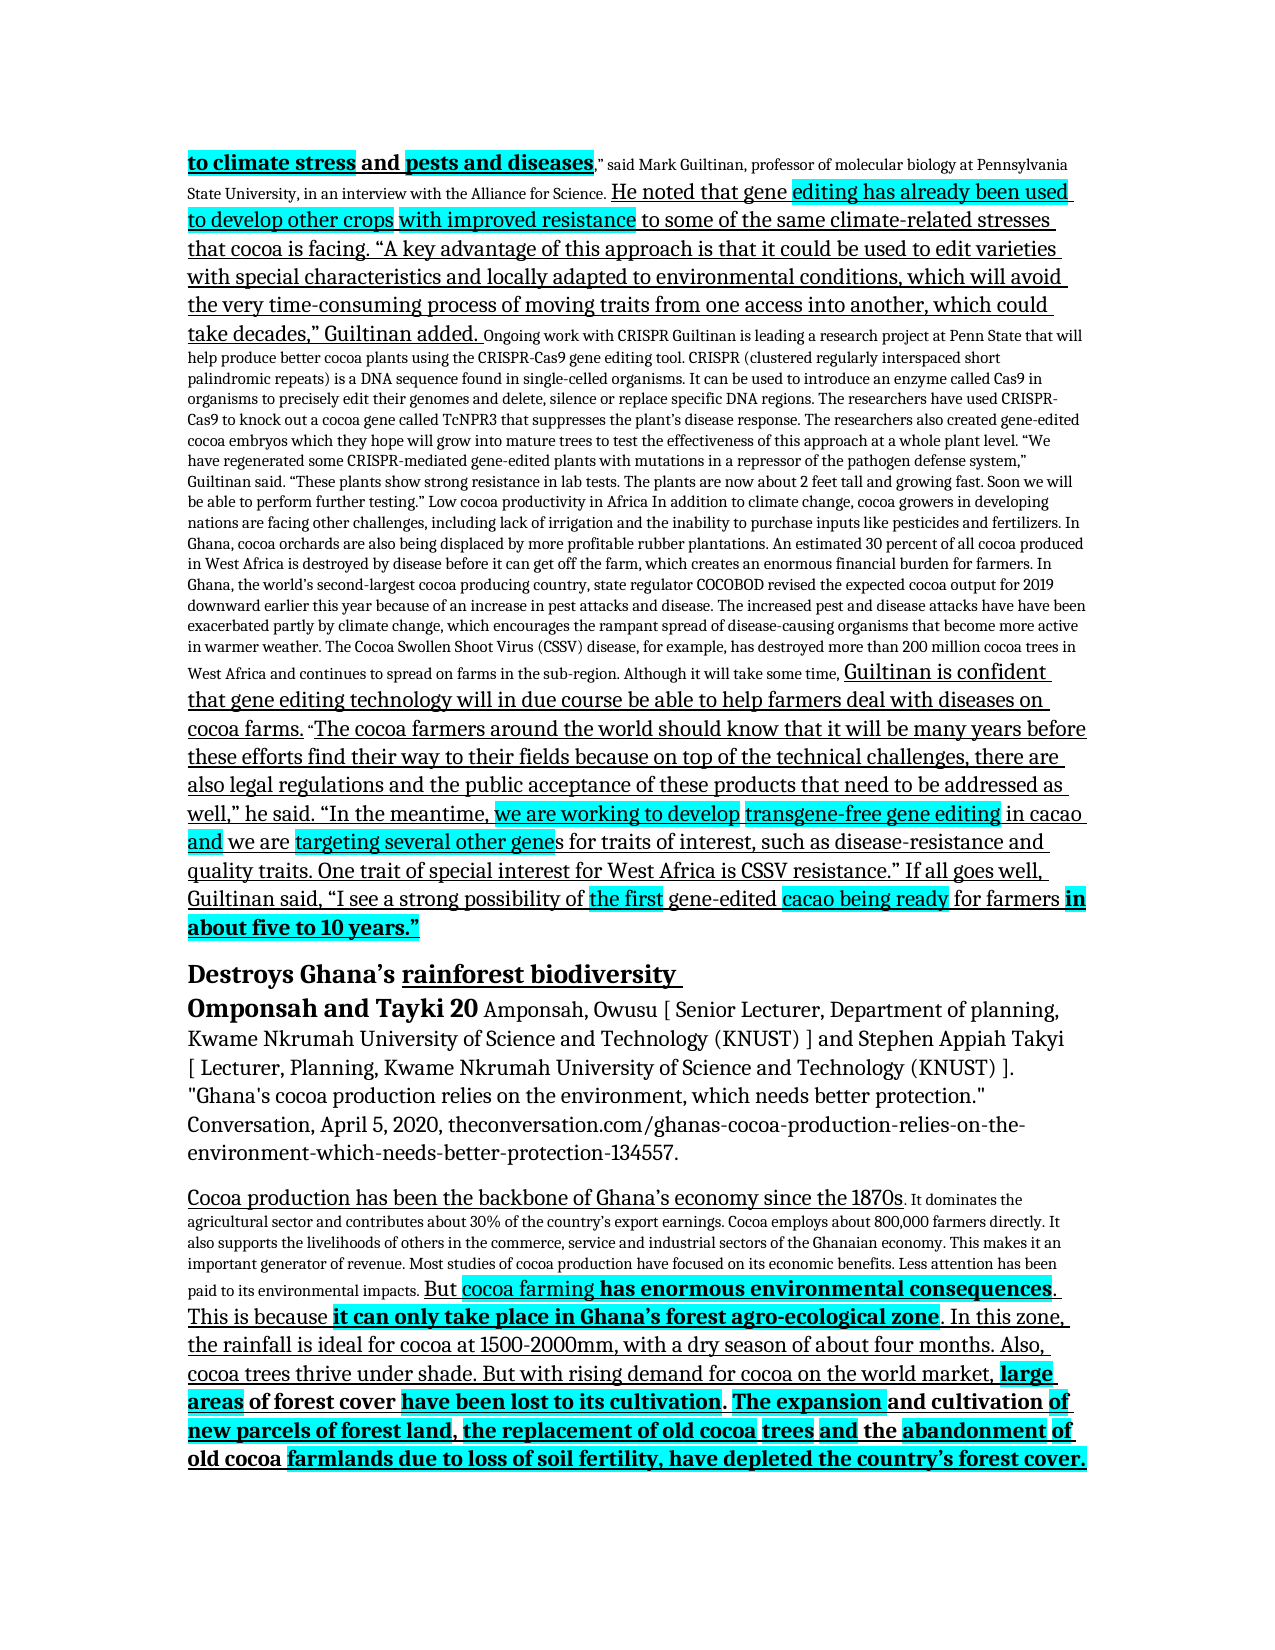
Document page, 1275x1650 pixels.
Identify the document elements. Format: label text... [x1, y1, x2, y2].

subtitle Destroys Ghana’s rainforest biodiversity [187, 959, 1087, 991]
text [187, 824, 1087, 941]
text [187, 150, 1087, 823]
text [187, 1185, 1087, 1468]
text Omponsah and Tayki 20 Amponsah, Owusu [ Senior Lecturer, Department of planning, Kwame Nkrumah University of Science and Technology (KNUST) ] and Stephen Appiah Takyi [ Lecturer, Planning, Kwame Nkrumah University of Science and Technology (KNUST) ]. "Ghana's cocoa production relies on the environment, which needs better protection." Conversation, April 5, 2020, theconversation.com/ghanas-cocoa-production-relies-on-the-environment-which-needs-better-protection-134557. [187, 993, 1087, 1166]
